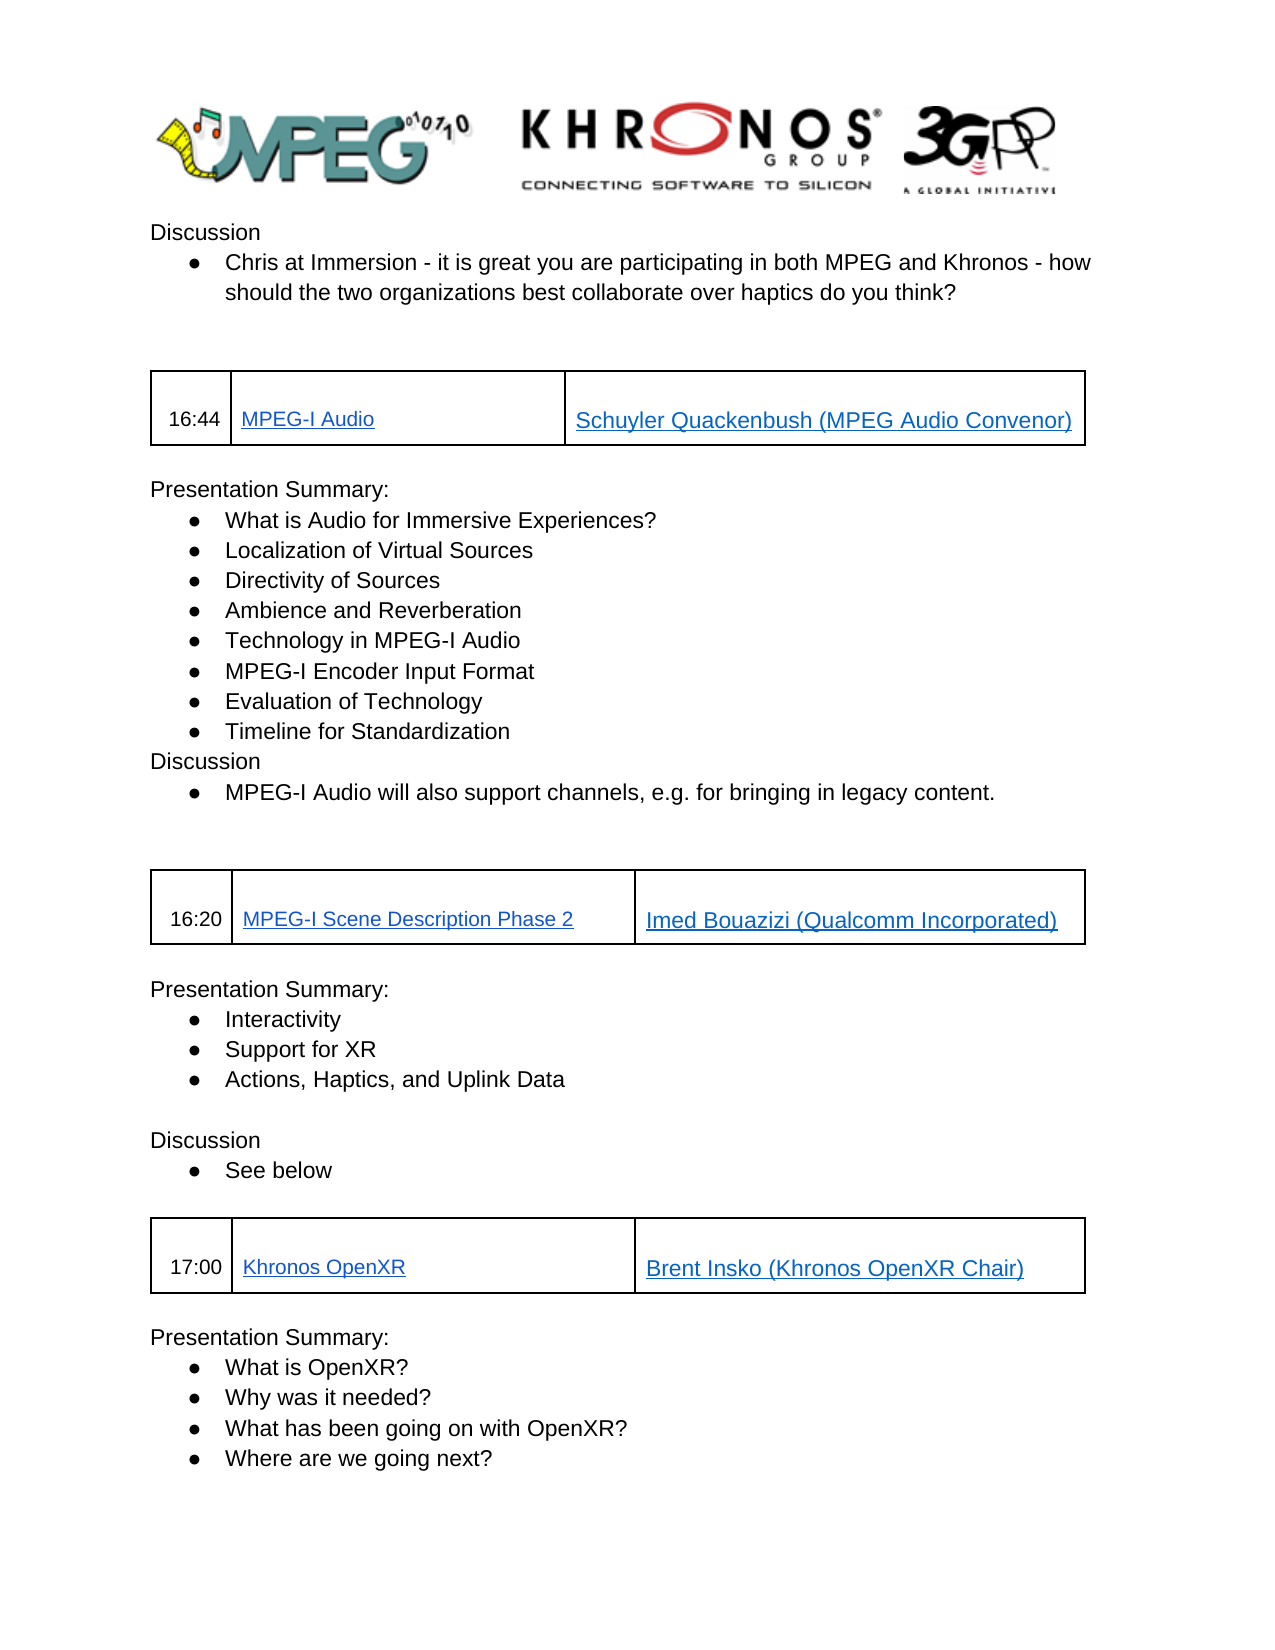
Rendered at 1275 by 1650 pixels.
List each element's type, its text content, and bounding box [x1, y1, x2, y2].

list What is Audio for Immersive Experiences? [187, 507, 1125, 533]
list See below [187, 1157, 1125, 1183]
table_header 16:44 [152, 372, 230, 444]
list Technology in MPEG-I Audio [187, 627, 1125, 654]
table_header Khronos OpenXR [233, 1219, 634, 1292]
table_header MPEG-I Audio [232, 372, 564, 444]
text Presentation Summary: [150, 1324, 1125, 1350]
text Discussion [150, 748, 1125, 774]
table_header 17:00 [152, 1219, 231, 1292]
text Presentation Summary: [150, 976, 1125, 1002]
list Interactivity [187, 1006, 1125, 1032]
list Ambience and Reverberation [187, 597, 1125, 623]
picture [505, 100, 898, 194]
list Actions, Haptics, and Uplink Data [187, 1066, 1125, 1093]
text Discussion [150, 1127, 1125, 1153]
list Directivity of Sources [187, 567, 1125, 593]
list Where are we going next? [187, 1445, 1125, 1471]
table_header Imed Bouazizi (Qualcomm Incorporated) [636, 871, 1084, 943]
list Support for XR [187, 1036, 1125, 1062]
text Presentation Summary: [150, 476, 1125, 503]
list What has been going on with OpenXR? [187, 1414, 1125, 1441]
text Discussion [150, 219, 1125, 245]
list Why was it needed? [187, 1384, 1125, 1411]
list What is OpenXR? [187, 1354, 1125, 1380]
picture [150, 100, 480, 194]
list Chris at Immersion - it is great you are participating in both MPEG and Khronos - how should the two organizations best collaborate over haptics do you think? [187, 249, 1125, 306]
table_header Schuyler Quackenbush (MPEG Audio Convenor) [566, 372, 1084, 444]
table_header Brent Insko (Khronos OpenXR Chair) [636, 1219, 1084, 1292]
table_header 16:20 [152, 871, 231, 943]
list Evaluation of Technology [187, 688, 1125, 714]
list MPEG-I Audio will also support channels, e.g. for bringing in legacy content. [187, 778, 1125, 805]
list Localization of Virtual Sources [187, 537, 1125, 563]
list Timeline for Standardization [187, 718, 1125, 744]
list MPEG-I Encoder Input Format [187, 658, 1125, 684]
picture [903, 106, 1056, 194]
table_header MPEG-I Scene Description Phase 2 [233, 871, 634, 943]
